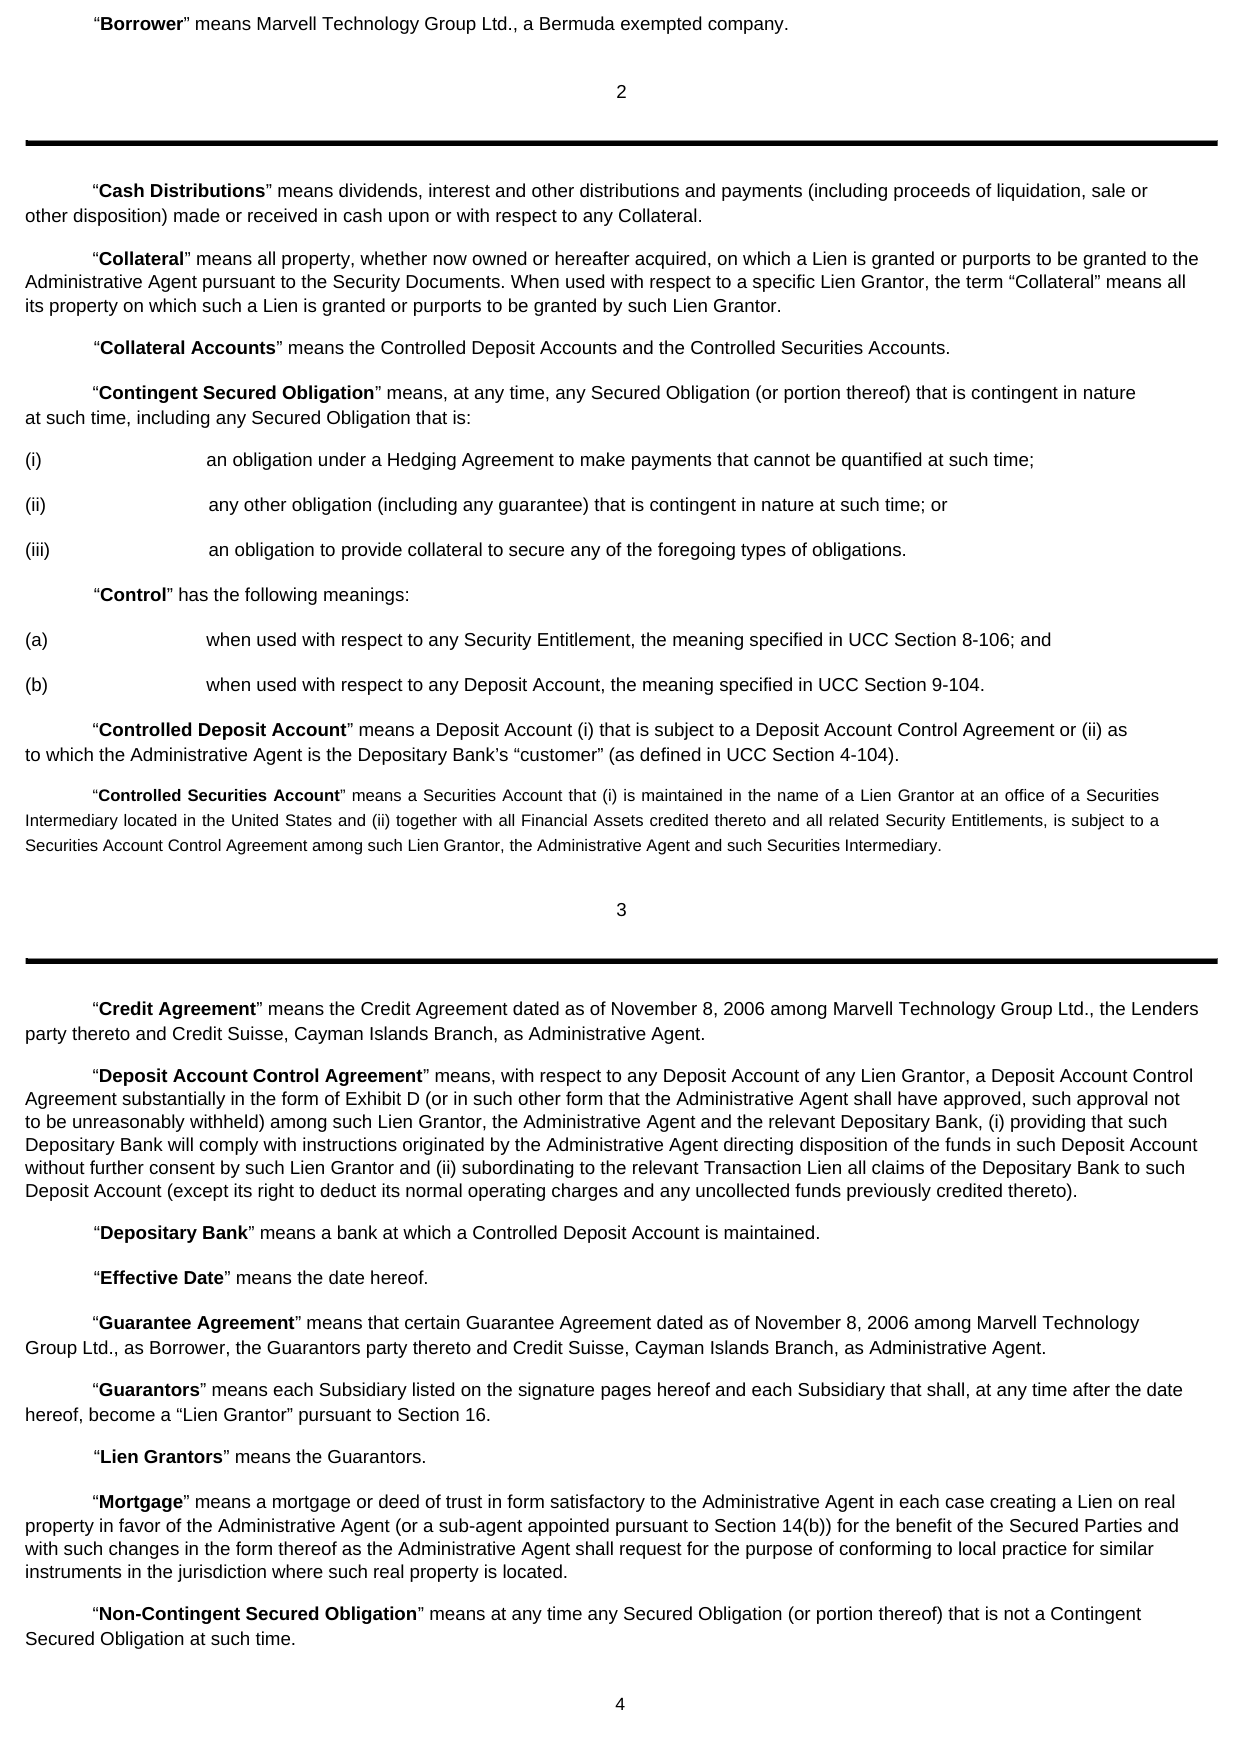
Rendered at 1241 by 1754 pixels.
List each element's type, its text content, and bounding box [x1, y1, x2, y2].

text “Borrower” means Marvell Technology Group Ltd., a Bermuda exempted company. [94, 13, 1215, 34]
text “Guarantors” means each Subsidiary listed on the signature pages hereof and each Subsidiary that shall, at any time after the date hereof, become a “Lien Grantor” pursuant to Section 16. [25, 1379, 1207, 1426]
text “Non-Contingent Secured Obligation” means at any time any Secured Obligation (or portion thereof) that is not a Contingent Secured Obligation at such time. [25, 1603, 1201, 1650]
list when used with respect to any Deposit Account, the meaning specified in UCC Section 9-104. [25, 674, 1215, 696]
text “Collateral” means all property, whether now owned or hereafter acquired, on which a Lien is granted or purports to be granted to the Administrative Agent pursuant to the Security Documents. When used with respect to a specific Lien Grantor, the term “Collateral” means all its property on which such a Lien is granted or purports to be granted by such Lien Grantor. [25, 247, 1209, 316]
picture [25, 958, 1218, 964]
text “Mortgage” means a mortgage or deed of trust in form satisfactory to the Administrative Agent in each case creating a Lien on real property in favor of the Administrative Agent (or a sub-agent appointed pursuant to Section 14(b)) for the benefit of the Secured Parties and with such changes in the form thereof as the Administrative Agent shall request for the purpose of conforming to local practice for similar instruments in the jurisdiction where such real property is located. [25, 1491, 1215, 1583]
picture [25, 140, 1218, 146]
list any other obligation (including any guarantee) that is contingent in nature at such time; or [25, 494, 1215, 516]
text “Deposit Account Control Agreement” means, with respect to any Deposit Account of any Lien Grantor, a Deposit Account Control Agreement substantially in the form of Exhibit D (or in such other form that the Administrative Agent shall have approved, such approval not to be unreasonably withheld) among such Lien Grantor, the Administrative Agent and the relevant Depositary Bank, (i) providing that such Depositary Bank will comply with instructions originated by the Administrative Agent directing disposition of the funds in such Deposit Account without further consent by such Lien Grantor and (ii) subordinating to the relevant Transaction Lien all claims of the Depositary Bank to such Deposit Account (except its right to deduct its normal operating charges and any uncollected funds previously credited thereto). [25, 1065, 1201, 1201]
text “Controlled Securities Account” means a Securities Account that (i) is maintained in the name of a Lien Grantor at an office of a Securities Intermediary located in the United States and (ii) together with all Financial Assets credited thereto and all related Security Entitlements, is subject to a Securities Account Control Agreement among such Lien Grantor, the Administrative Agent and such Securities Intermediary. [25, 786, 1161, 855]
text 2 [25, 81, 1217, 102]
text “Controlled Deposit Account” means a Deposit Account (i) that is subject to a Deposit Account Control Agreement or (ii) as to which the Administrative Agent is the Depositary Bank’s “customer” (as defined in UCC Section 4-104). [25, 719, 1138, 766]
text “Collateral Accounts” means the Controlled Deposit Accounts and the Controlled Securities Accounts. [94, 337, 1215, 358]
text “Cash Distributions” means dividends, interest and other distributions and payments (including proceeds of liquidation, sale or other disposition) made or received in cash upon or with respect to any Collateral. [25, 180, 1192, 227]
text “Lien Grantors” means the Guarantors. [94, 1446, 1215, 1468]
text “Guarantee Agreement” means that certain Guarantee Agreement dated as of November 8, 2006 among Marvell Technology Group Ltd., as Borrower, the Guarantors party thereto and Credit Suisse, Cayman Islands Branch, as Administrative Agent. [25, 1312, 1157, 1358]
text 4 [25, 1693, 1215, 1714]
text 3 [25, 898, 1217, 920]
text “Depositary Bank” means a bank at which a Controlled Deposit Account is maintained. [94, 1222, 1215, 1243]
text “Credit Agreement” means the Credit Agreement dated as of November 8, 2006 among Marvell Technology Group Ltd., the Lenders party thereto and Credit Suisse, Cayman Islands Branch, as Administrative Agent. [25, 998, 1203, 1045]
list an obligation to provide collateral to secure any of the foregoing types of obligations. [25, 539, 1215, 561]
text “Effective Date” means the date hereof. [94, 1267, 1215, 1288]
text “Contingent Secured Obligation” means, at any time, any Secured Obligation (or portion thereof) that is contingent in nature at such time, including any Secured Obligation that is: [25, 382, 1144, 428]
list an obligation under a Hedging Agreement to make payments that cannot be quantified at such time; [25, 449, 1215, 471]
list when used with respect to any Security Entitlement, the meaning specified in UCC Section 8-106; and [25, 629, 1215, 651]
text “Control” has the following meanings: [94, 584, 1215, 605]
